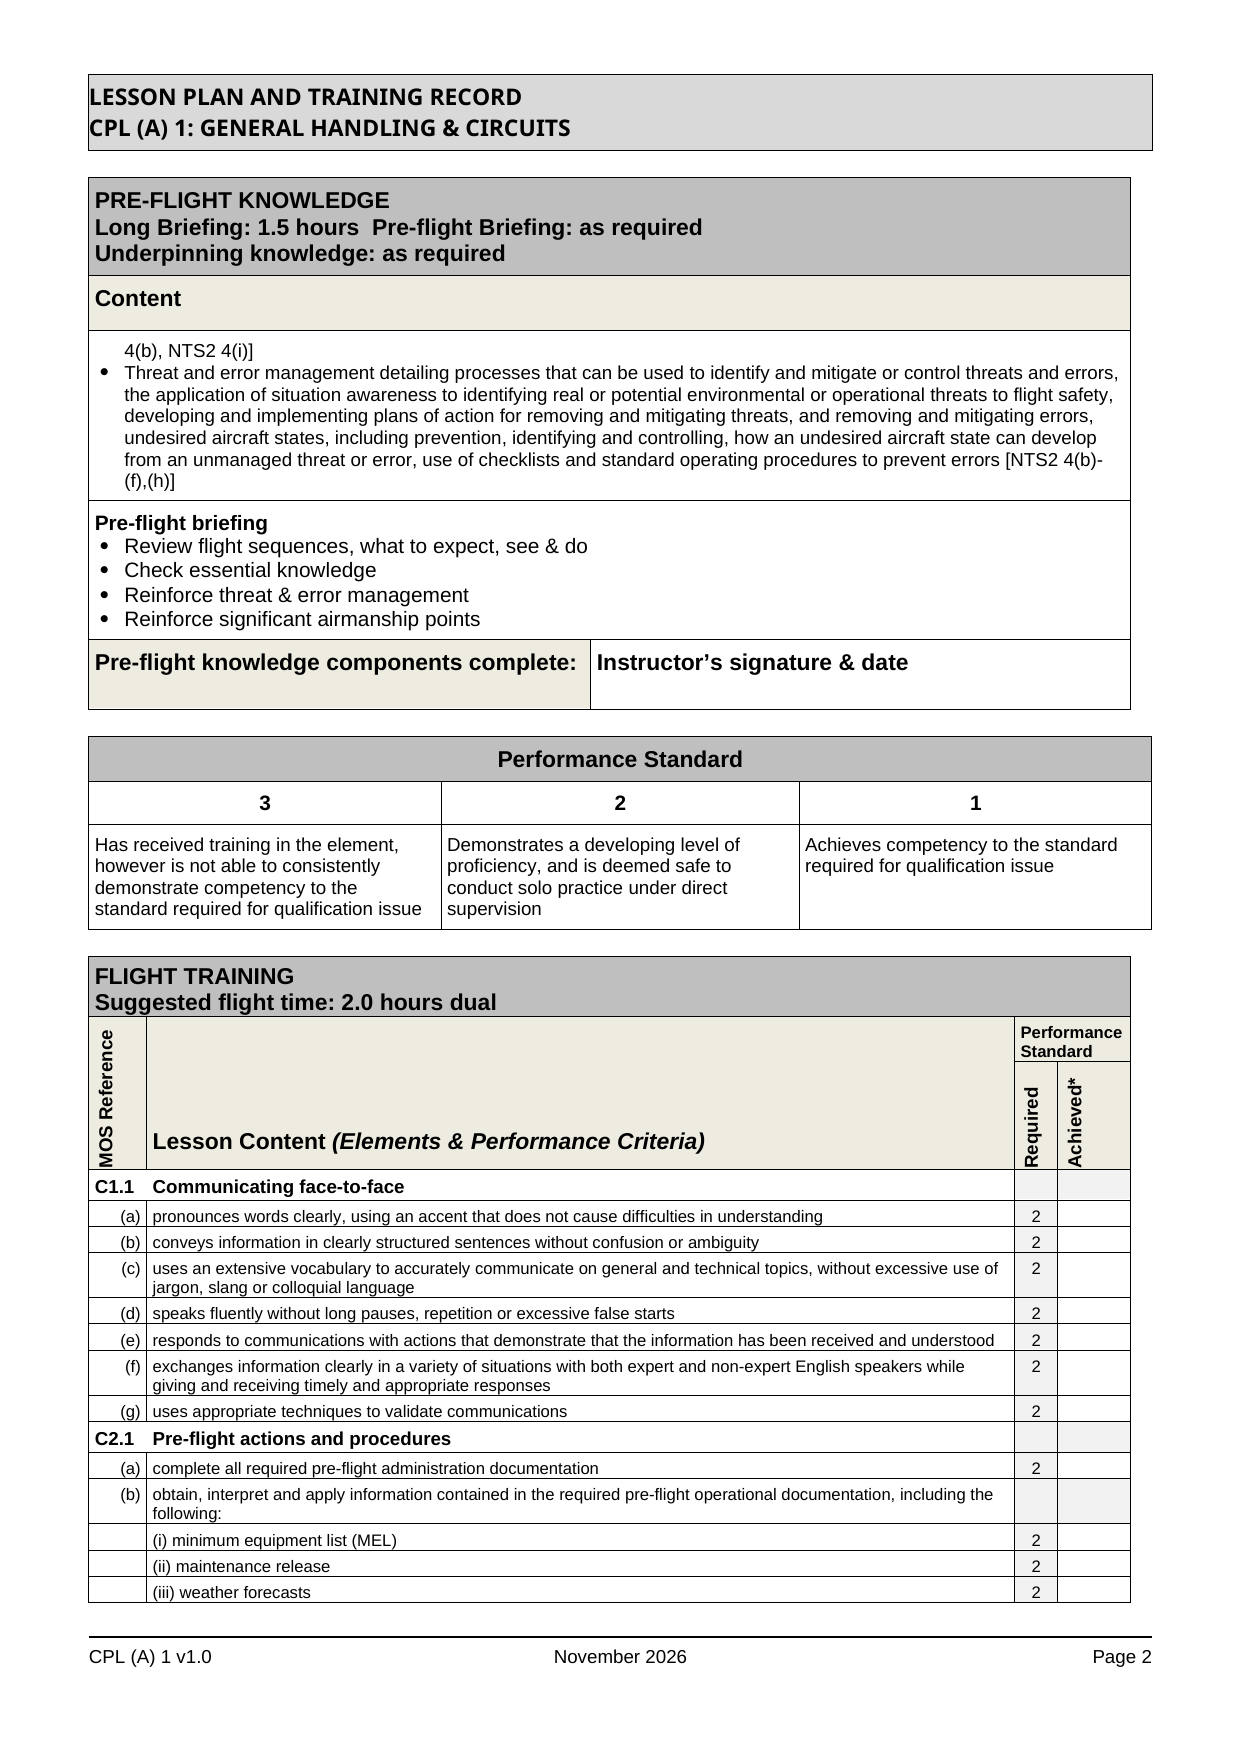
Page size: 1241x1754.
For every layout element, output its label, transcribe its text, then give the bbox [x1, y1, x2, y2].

table_cell [1015, 1422, 1057, 1452]
table_cell [1058, 1298, 1130, 1323]
table_cell 2 [442, 782, 799, 824]
table_cell [1058, 1324, 1130, 1349]
table_cell [89, 1253, 146, 1297]
table_cell C2.1 [89, 1422, 146, 1452]
table_cell 1 [800, 782, 1151, 824]
table_cell 2 [1015, 1577, 1057, 1602]
table_cell C1.1 [89, 1170, 146, 1199]
table_cell [1058, 1227, 1130, 1252]
table_cell 2 [1015, 1201, 1057, 1226]
table_cell Instructor’s signature & date [591, 640, 1130, 708]
table_cell Pre-flight briefing Review flight sequences, what to expect, see & do Check essential knowledge Reinforce threat & error management Reinforce significant airmanship points [89, 501, 1130, 639]
table_cell Pre-flight knowledge components complete: [89, 640, 590, 708]
table_cell 2 [1015, 1227, 1057, 1252]
table_cell 2 [1015, 1298, 1057, 1323]
table_cell speaks fluently without long pauses, repetition or excessive false starts [147, 1298, 1014, 1323]
table_cell Achieved* [1058, 1062, 1130, 1169]
table_cell maintenance release [147, 1551, 1014, 1576]
table_cell Achieves competency to the standard required for qualification issue [800, 825, 1151, 929]
table_cell [1058, 1201, 1130, 1226]
table_cell 2 [1015, 1453, 1057, 1478]
table_cell [1058, 1422, 1130, 1452]
table_cell 2 [1015, 1351, 1057, 1395]
table_cell exchanges information clearly in a variety of situations with both expert and non-expert English speakers while giving and receiving timely and appropriate responses [147, 1351, 1014, 1395]
table_cell Performance Standard [1015, 1017, 1130, 1061]
table_cell 2 [1015, 1551, 1057, 1576]
table_cell [89, 1201, 146, 1226]
table_cell [89, 1227, 146, 1252]
table_cell [89, 1298, 146, 1323]
table_cell [1058, 1577, 1130, 1602]
table_cell minimum equipment list (MEL) [147, 1524, 1014, 1549]
table_cell [89, 1577, 146, 1602]
table_cell 3 [89, 782, 441, 824]
table_cell weather forecasts [147, 1577, 1014, 1602]
table_cell uses an extensive vocabulary to accurately communicate on general and technical topics, without excessive use of jargon, slang or colloquial language [147, 1253, 1014, 1297]
table_cell [89, 1324, 146, 1349]
table_cell Content [89, 276, 1130, 330]
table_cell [89, 331, 1130, 500]
table_cell uses appropriate techniques to validate communications [147, 1396, 1014, 1421]
table_cell [1058, 1253, 1130, 1297]
table_header FLIGHT TRAINING Suggested flight time: 2.0 hours dual [89, 957, 1130, 1016]
table_cell [1058, 1551, 1130, 1576]
table_cell Has received training in the element, however is not able to consistently demonstrate competency to the standard required for qualification issue [89, 825, 441, 929]
table_cell [89, 1351, 146, 1395]
table_cell [89, 1551, 146, 1576]
table_cell [89, 1453, 146, 1478]
table_cell Communicating face-to-face [146, 1170, 1014, 1199]
table_cell [1058, 1396, 1130, 1421]
table_cell obtain, interpret and apply information contained in the required pre-flight operational documentation, including the following: [147, 1479, 1014, 1523]
table_cell Required [1015, 1062, 1057, 1169]
table_cell Lesson Content (Elements & Performance Criteria) [147, 1017, 1014, 1169]
table_cell [1058, 1453, 1130, 1478]
table_cell [1015, 1170, 1057, 1199]
table_header PRE-FLIGHT KNOWLEDGE Long Briefing: 1.5 hours Pre-flight Briefing: as required Underpinning knowledge: as required [89, 178, 1130, 275]
table_cell conveys information in clearly structured sentences without confusion or ambiguity [147, 1227, 1014, 1252]
table_cell Pre-flight actions and procedures [146, 1422, 1014, 1452]
table_cell 2 [1015, 1324, 1057, 1349]
table_cell MOS Reference [89, 1017, 146, 1169]
table_cell [1058, 1479, 1130, 1523]
table_cell complete all required pre-flight administration documentation [147, 1453, 1014, 1478]
table_cell [89, 1396, 146, 1421]
table_cell [1058, 1351, 1130, 1395]
table_cell [1015, 1479, 1057, 1523]
table_cell [1058, 1170, 1130, 1199]
table_cell Demonstrates a developing level of proficiency, and is deemed safe to conduct solo practice under direct supervision [442, 825, 799, 929]
table_cell pronounces words clearly, using an accent that does not cause difficulties in understanding [147, 1201, 1014, 1226]
table_cell 2 [1015, 1253, 1057, 1297]
table_cell 2 [1015, 1396, 1057, 1421]
table_cell [89, 1479, 146, 1523]
table_cell [89, 1524, 146, 1549]
table_cell [1058, 1524, 1130, 1549]
table_cell responds to communications with actions that demonstrate that the information has been received and understood [147, 1324, 1014, 1349]
table_header Performance Standard [89, 737, 1151, 781]
table_cell 2 [1015, 1524, 1057, 1549]
